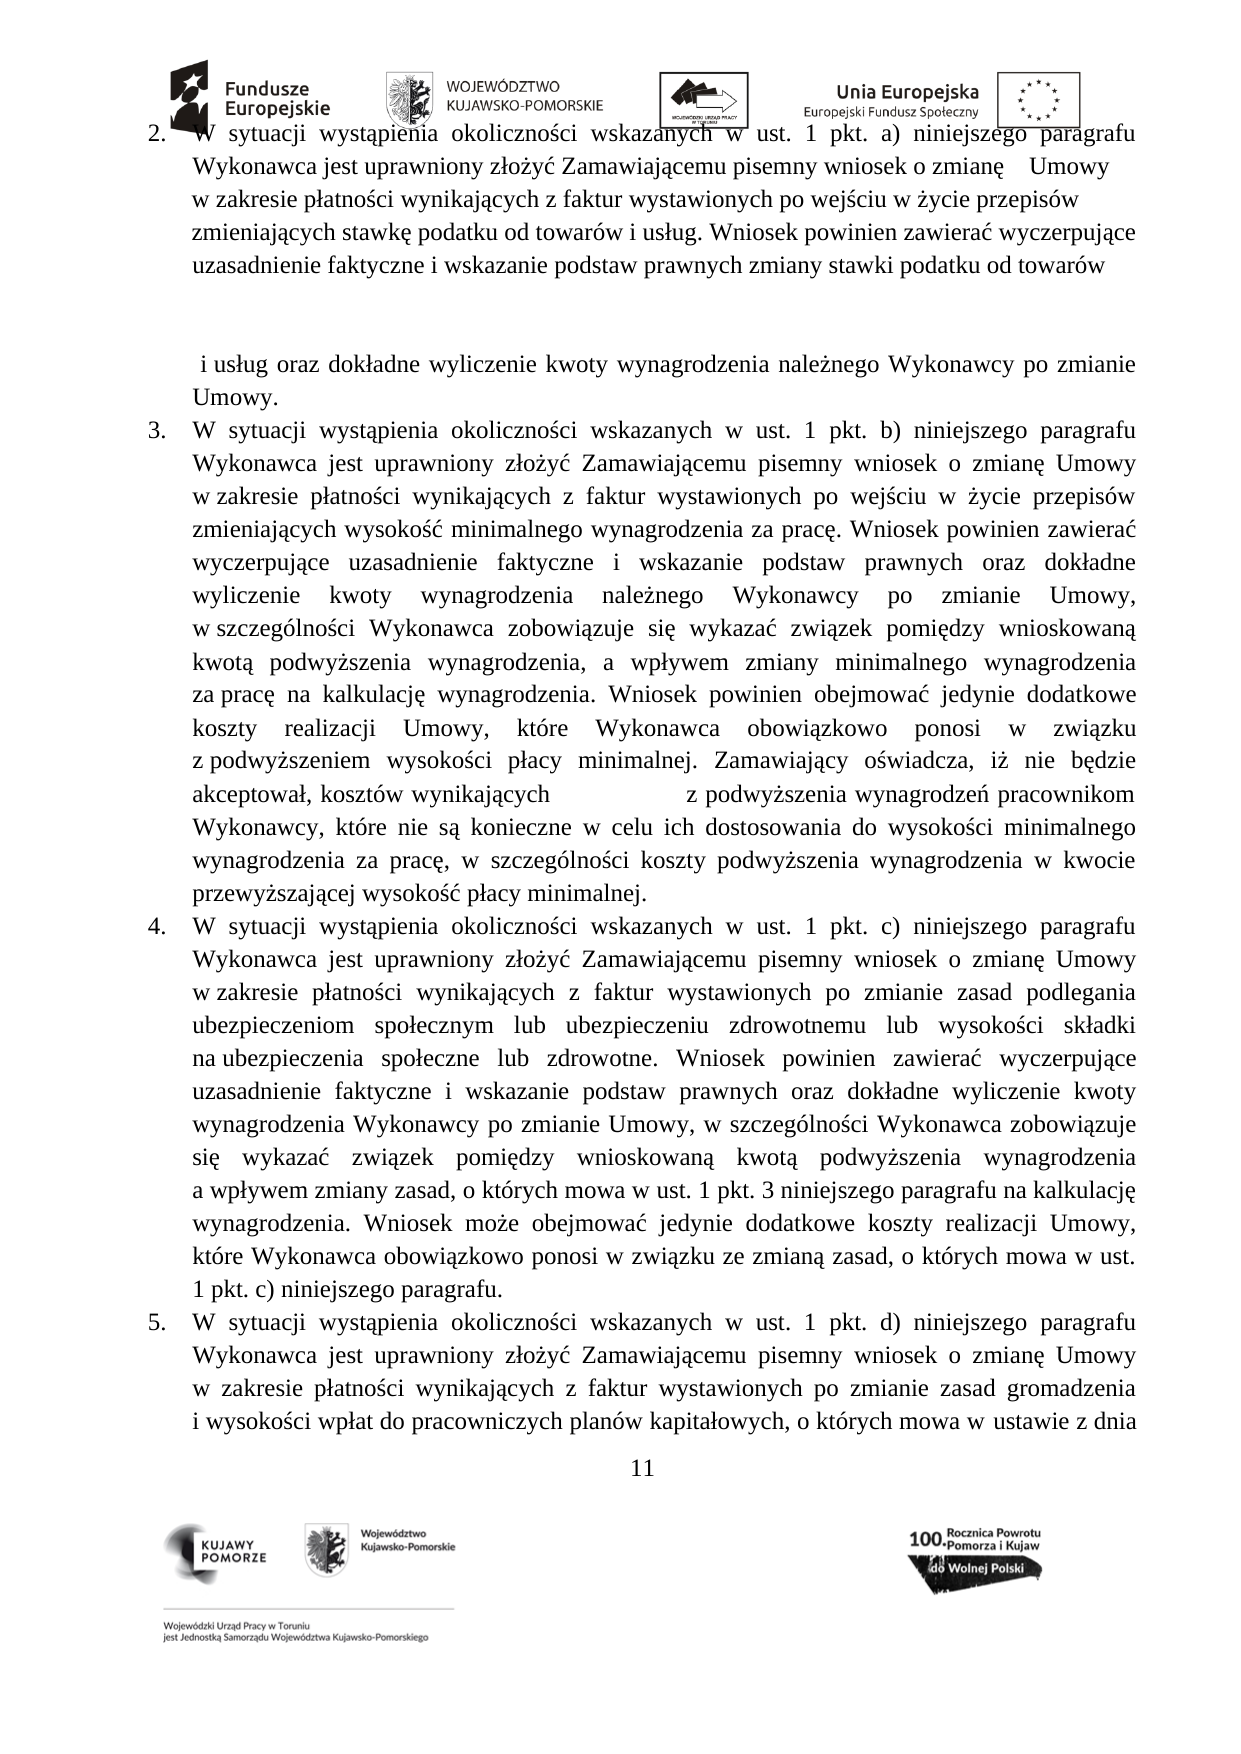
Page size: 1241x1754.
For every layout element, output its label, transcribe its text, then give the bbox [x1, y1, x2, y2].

text w zakresie płatności wynikających z faktur wystawionych po wejściu w życie przepisów [148, 184, 1137, 213]
text 2. W sytuacji wystąpienia okoliczności wskazanych w ust. 1 pkt. a) niniejszego paragrafu Wykonawca jest uprawniony złożyć Zamawiającemu pisemny wniosek o zmianę Umowy [148, 118, 1137, 180]
picture [147, 1481, 1093, 1681]
text i usług oraz dokładne wyliczenie kwoty wynagrodzenia należnego Wykonawcy po zmianie Umowy. [148, 349, 1137, 411]
text 3. W sytuacji wystąpienia okoliczności wskazanych w ust. 1 pkt. b) niniejszego paragrafu Wykonawca jest uprawniony złożyć Zamawiającemu pisemny wniosek o zmianę Umowy w zakresie płatności wynikających z faktur wystawionych po wejściu w życie przepisów zmieniających wysokość minimalnego wynagrodzenia za pracę. Wniosek powinien zawierać wyczerpujące uzasadnienie faktyczne i wskazanie podstaw prawnych oraz dokładne wyliczenie kwoty wynagrodzenia należnego Wykonawcy po zmianie Umowy, w szczególności Wykonawca zobowiązuje się wykazać związek pomiędzy wnioskowaną kwotą podwyższenia wynagrodzenia, a wpływem zmiany minimalnego wynagrodzenia za pracę na kalkulację wynagrodzenia. Wniosek powinien obejmować jedynie dodatkowe koszty realizacji Umowy, które Wykonawca obowiązkowo ponosi w związku z podwyższeniem wysokości płacy minimalnej. Zamawiający oświadcza, iż nie będzie akceptował, kosztów wynikających z podwyższenia wynagrodzeń pracownikom Wykonawcy, które nie są konieczne w celu ich dostosowania do wysokości minimalnego wynagrodzenia za pracę, w szczególności koszty podwyższenia wynagrodzenia w kwocie przewyższającej wysokość płacy minimalnej. [148, 415, 1137, 906]
picture [151, 40, 1099, 118]
text 4. W sytuacji wystąpienia okoliczności wskazanych w ust. 1 pkt. c) niniejszego paragrafu Wykonawca jest uprawniony złożyć Zamawiającemu pisemny wniosek o zmianę Umowy w zakresie płatności wynikających z faktur wystawionych po zmianie zasad podlegania ubezpieczeniom społecznym lub ubezpieczeniu zdrowotnemu lub wysokości składki na ubezpieczenia społeczne lub zdrowotne. Wniosek powinien zawierać wyczerpujące uzasadnienie faktyczne i wskazanie podstaw prawnych oraz dokładne wyliczenie kwoty wynagrodzenia Wykonawcy po zmianie Umowy, w szczególności Wykonawca zobowiązuje się wykazać związek pomiędzy wnioskowaną kwotą podwyższenia wynagrodzenia a wpływem zmiany zasad, o których mowa w ust. 1 pkt. 3 niniejszego paragrafu na kalkulację wynagrodzenia. Wniosek może obejmować jedynie dodatkowe koszty realizacji Umowy, które Wykonawca obowiązkowo ponosi w związku ze zmianą zasad, o których mowa w ust. 1 pkt. c) niniejszego paragrafu. [148, 911, 1137, 1303]
text zmieniających stawkę podatku od towarów i usług. Wniosek powinien zawierać wyczerpujące uzasadnienie faktyczne i wskazanie podstaw prawnych zmiany stawki podatku od towarów [148, 217, 1137, 279]
